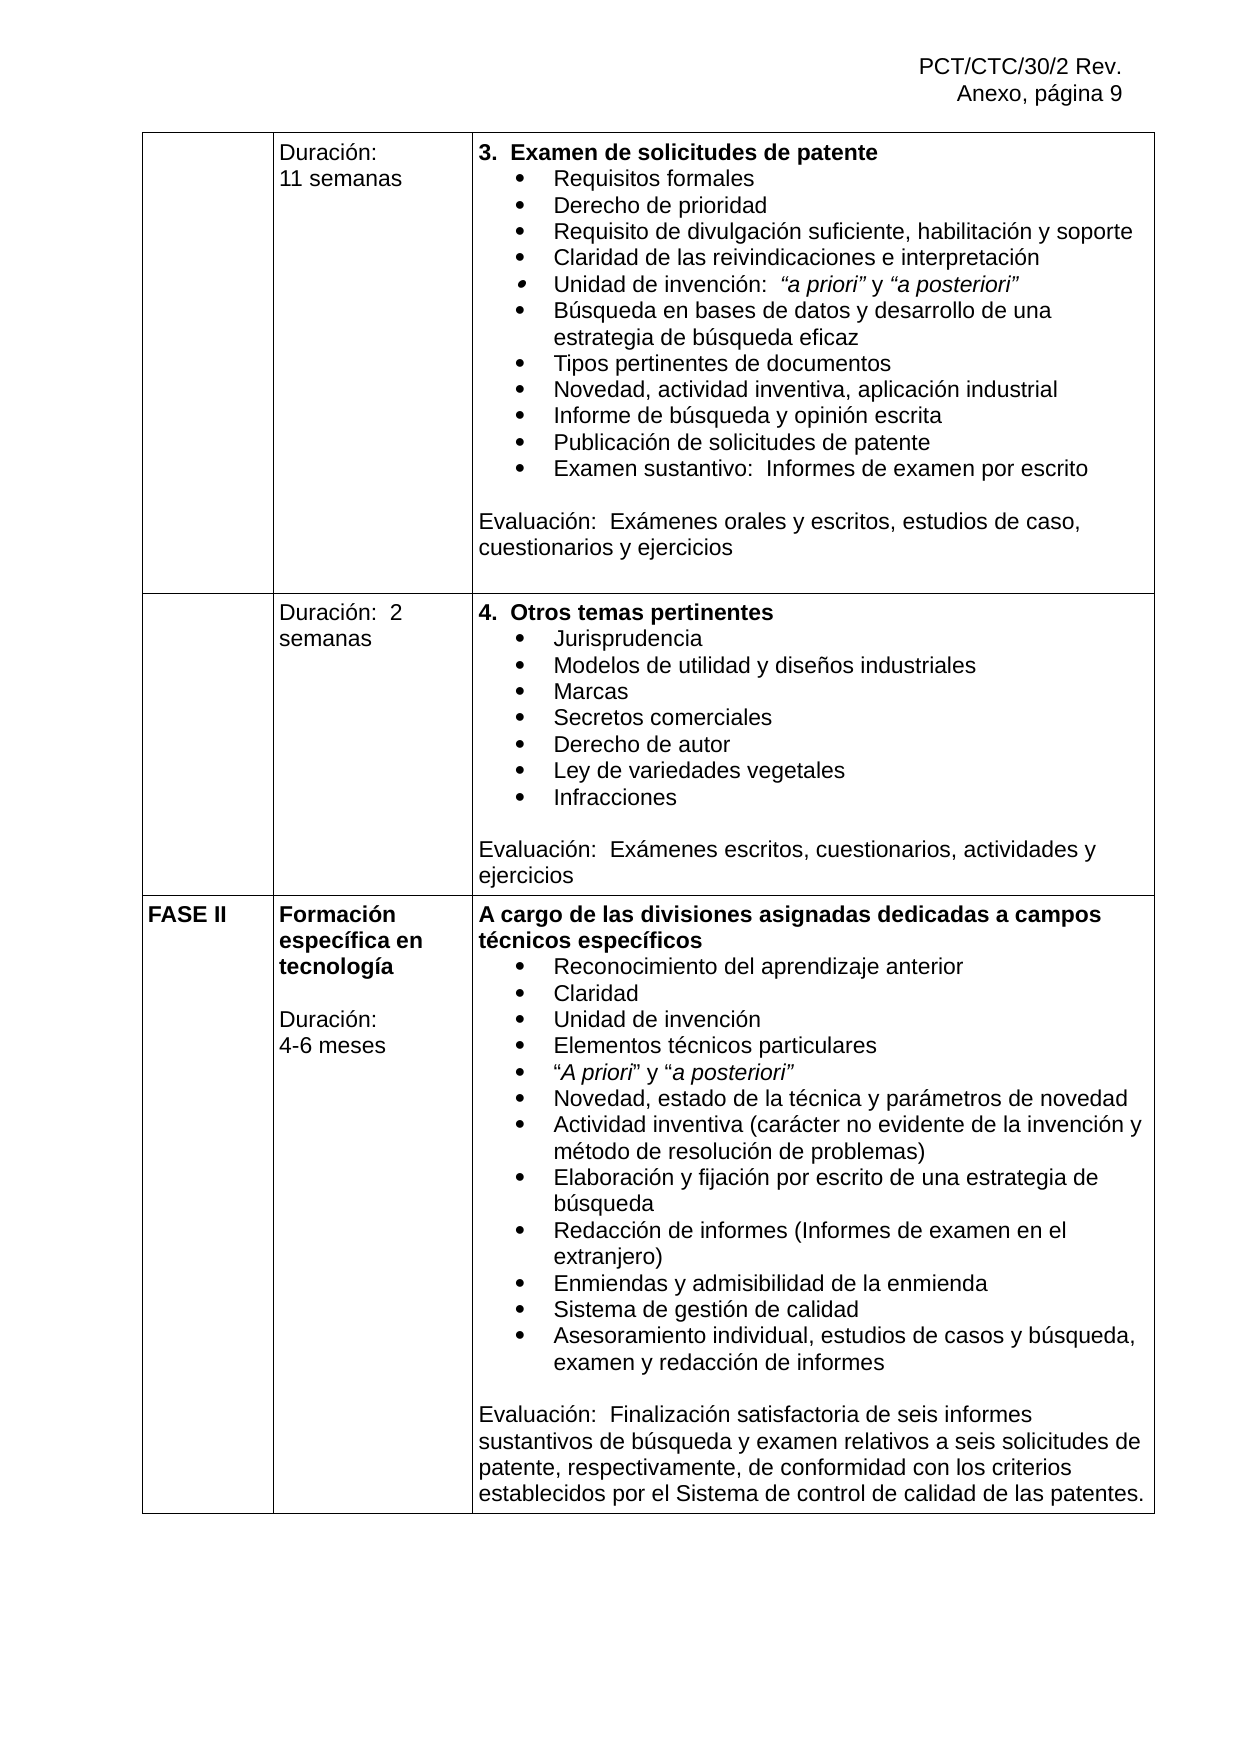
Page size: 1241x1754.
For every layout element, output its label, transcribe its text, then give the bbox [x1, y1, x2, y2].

table_cell 4. Otros temas pertinentes Jurisprudencia Modelos de utilidad y diseños industriales Marcas Secretos comerciales Derecho de autor Ley de variedades vegetales Infracciones Evaluación: Exámenes escritos, cuestionarios, actividades y ejercicios [473, 594, 1154, 894]
table_cell Duración: 2 semanas [274, 594, 472, 894]
table_cell FASE II [143, 896, 273, 1512]
table_cell [143, 594, 273, 894]
table_cell 3. Examen de solicitudes de patente Requisitos formales Derecho de prioridad Requisito de divulgación suficiente, habilitación y soporte Claridad de las reivindicaciones e interpretación Unidad de invención: “a priori” y “a posteriori” Búsqueda en bases de datos y desarrollo de una estrategia de búsqueda eficaz Tipos pertinentes de documentos Novedad, actividad inventiva, aplicación industrial Informe de búsqueda y opinión escrita Publicación de solicitudes de patente Examen sustantivo: Informes de examen por escrito Evaluación: Exámenes orales y escritos, estudios de caso, cuestionarios y ejercicios [473, 133, 1154, 593]
table_cell Formación específica en tecnología Duración: 4-6 meses [274, 896, 472, 1512]
table_cell [143, 133, 273, 593]
table_cell Duración: 11 semanas [274, 133, 472, 593]
table_cell A cargo de las divisiones asignadas dedicadas a campos técnicos específicos Reconocimiento del aprendizaje anterior Claridad Unidad de invención Elementos técnicos particulares “A priori” y “a posteriori” Novedad, estado de la técnica y parámetros de novedad Actividad inventiva (carácter no evidente de la invención y método de resolución de problemas) Elaboración y fijación por escrito de una estrategia de búsqueda Redacción de informes (Informes de examen en el extranjero) Enmiendas y admisibilidad de la enmienda Sistema de gestión de calidad Asesoramiento individual, estudios de casos y búsqueda, examen y redacción de informes Evaluación: Finalización satisfactoria de seis informes sustantivos de búsqueda y examen relativos a seis solicitudes de patente, respectivamente, de conformidad con los criterios establecidos por el Sistema de control de calidad de las patentes. [473, 896, 1154, 1512]
